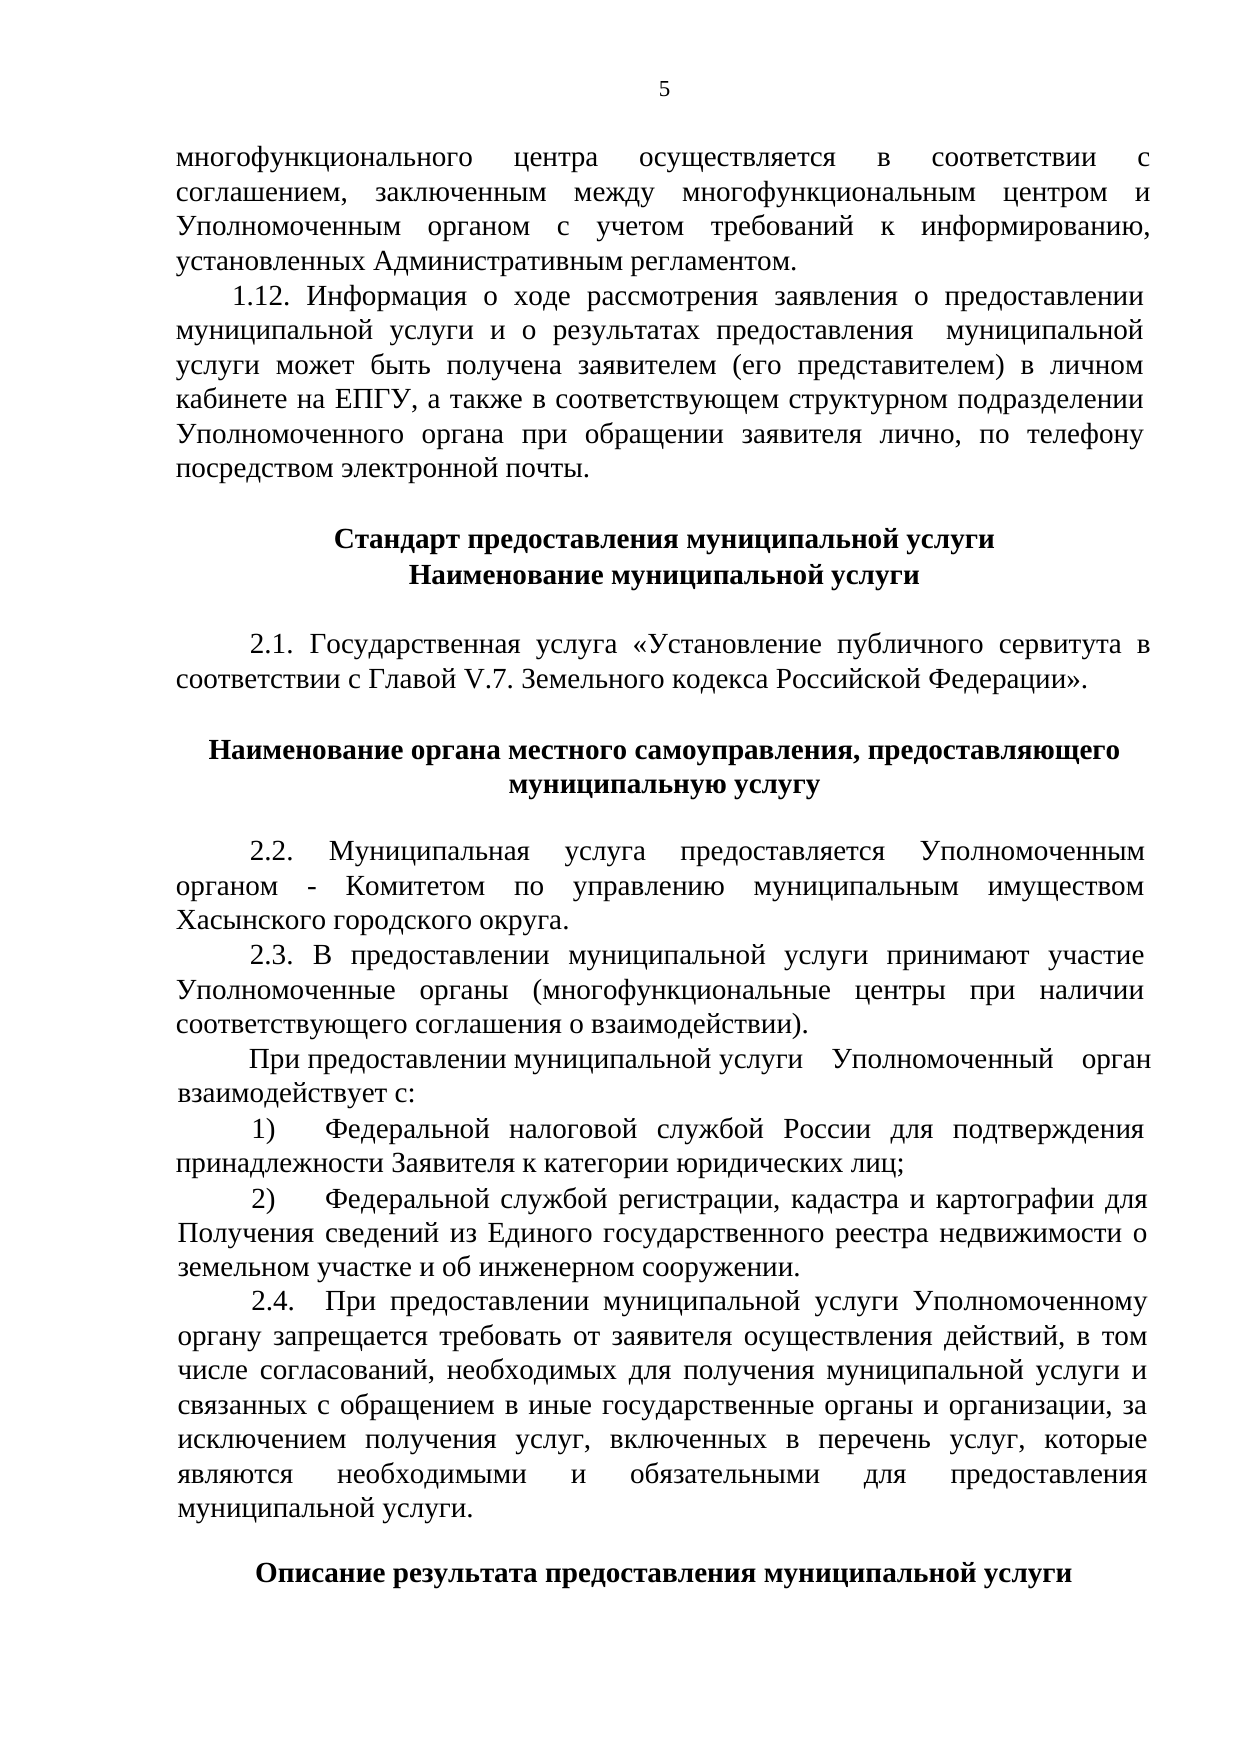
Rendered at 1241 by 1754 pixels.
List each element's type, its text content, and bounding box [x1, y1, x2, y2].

list Федеральной налоговой службой России для подтверждения принадлежности Заявителя к категории юридических лиц; [176, 1111, 1145, 1179]
text Стандарт предоставления муниципальной услуги [177, 521, 1152, 555]
text Наименование муниципальной услуги [183, 557, 1145, 591]
text 2.1. Государственная услуга «Установление публичного сервитута в соответствии с Главой V.7. Земельного кодекса Российской Федерации». [176, 627, 1152, 694]
list При предоставлении муниципальной услуги Уполномоченному органу запрещается требовать от заявителя осуществления действий, в том числе согласований, необходимых для получения муниципальной услуги и связанных с обращением в иные государственные органы и организации, за исключением получения услуг, включенных в перечень услуг, которые являются необходимыми и обязательными для предоставления муниципальной услуги. [177, 1283, 1148, 1524]
text 1.12. Информация о ходе рассмотрения заявления о предоставлении муниципальной услуги и о результатах предоставления муниципальной услуги может быть получена заявителем (его представителем) в личном кабинете на ЕПГУ, а также в соответствующем структурном подразделении Уполномоченного органа при обращении заявителя лично, по телефону посредством электронной почты. [176, 278, 1145, 484]
text При предоставлении муниципальной услуги Уполномоченный орган взаимодействует с: [177, 1041, 1152, 1109]
list Федеральной службой регистрации, кадастра и картографии для Получения сведений из Единого государственного реестра недвижимости о земельном участке и об инженерном сооружении. [177, 1181, 1148, 1283]
text Наименование органа местного самоуправления, предоставляющего муниципальную услугу [177, 732, 1152, 800]
text Описание результата предоставления муниципальной услуги [176, 1555, 1152, 1589]
text 2.2. Муниципальная услуга предоставляется Уполномоченным органом - Комитетом по управлению муниципальным имуществом Хасынского городского округа. [176, 833, 1146, 936]
text 2.3. В предоставлении муниципальной услуги принимают участие Уполномоченные органы (многофункциональные центры при наличии соответствующего соглашения о взаимодействии). [176, 937, 1145, 1040]
